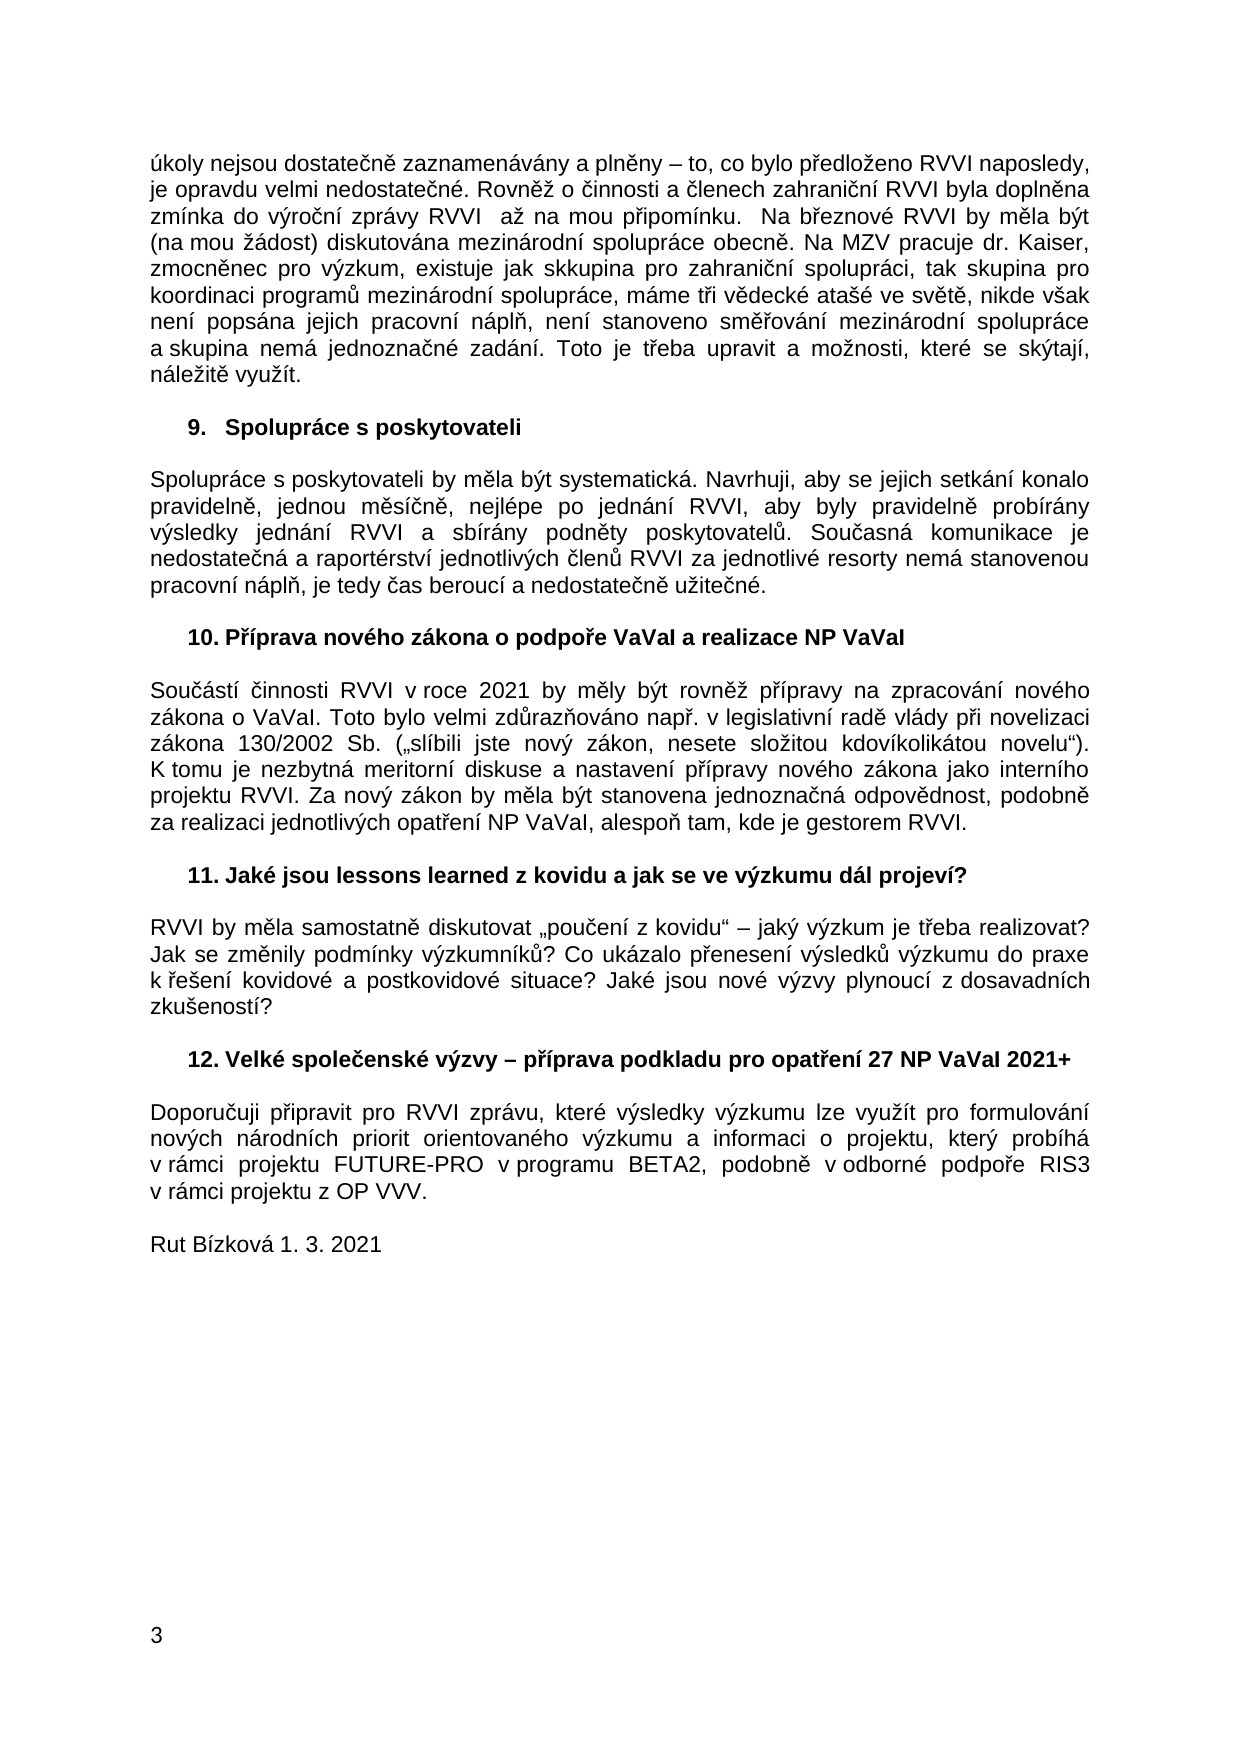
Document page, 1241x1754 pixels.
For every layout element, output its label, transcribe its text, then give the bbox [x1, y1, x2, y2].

list Jaké jsou lessons learned z kovidu a jak se ve výzkumu dál projeví? [187, 862, 1090, 888]
text RVVI by měla samostatně diskutovat „poučení z kovidu“ – jaký výzkum je třeba realizovat? Jak se změnily podmínky výzkumníků? Co ukázalo přenesení výsledků výzkumu do praxe k řešení kovidové a postkovidové situace? Jaké jsou nové výzvy plynoucí z dosavadních zkušeností? [150, 914, 1090, 1020]
text Součástí činnosti RVVI v roce 2021 by měly být rovněž přípravy na zpracování nového zákona o VaVaI. Toto bylo velmi zdůrazňováno např. v legislativní radě vlády při novelizaci zákona 130/2002 Sb. („slíbili jste nový zákon, nesete složitou kdovíkolikátou novelu“). K tomu je nezbytná meritorní diskuse a nastavení přípravy nového zákona jako interního projektu RVVI. Za nový zákon by měla být stanovena jednoznačná odpovědnost, podobně za realizaci jednotlivých opatření NP VaVaI, alespoň tam, kde je gestorem RVVI. [150, 677, 1090, 835]
text Spolupráce s poskytovateli by měla být systematická. Navrhuji, aby se jejich setkání konalo pravidelně, jednou měsíčně, nejlépe po jednání RVVI, aby byly pravidelně probírány výsledky jednání RVVI a sbírány podněty poskytovatelů. Současná komunikace je nedostatečná a raportérství jednotlivých členů RVVI za jednotlivé resorty nemá stanovenou pracovní náplň, je tedy čas beroucí a nedostatečně užitečné. [150, 466, 1090, 598]
list Velké společenské výzvy – příprava podkladu pro opatření 27 NP VaVaI 2021+ [187, 1046, 1090, 1072]
text Doporučuji připravit pro RVVI zprávu, které výsledky výzkumu lze využít pro formulování nových národních priorit orientovaného výzkumu a informaci o projektu, který probíhá v rámci projektu FUTURE-PRO v programu BETA2, podobně v odborné podpoře RIS3 v rámci projektu z OP VVV. [150, 1099, 1090, 1204]
list Spolupráce s poskytovateli [187, 413, 1090, 440]
list Příprava nového zákona o podpoře VaVaI a realizace NP VaVaI [187, 624, 1090, 651]
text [150, 150, 1090, 387]
text Rut Bízková 1. 3. 2021 [150, 1231, 1090, 1257]
